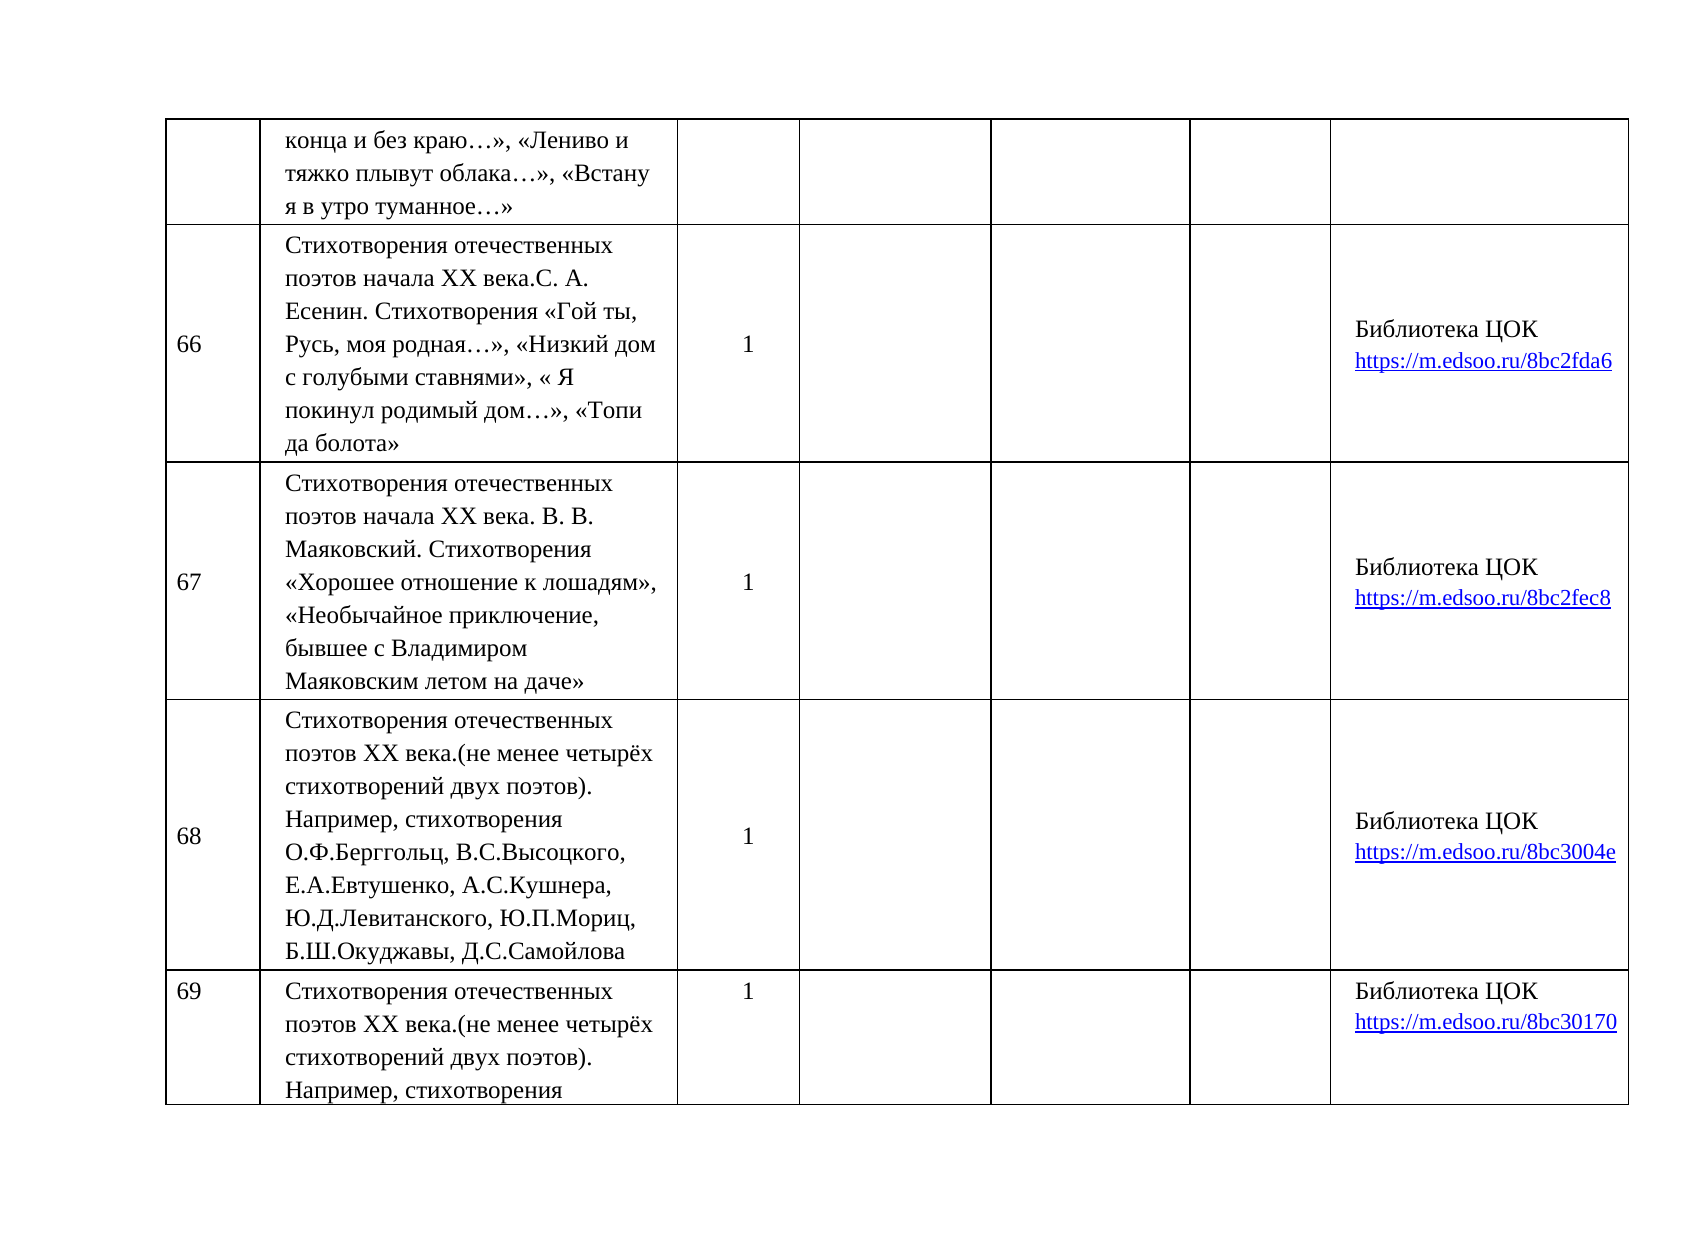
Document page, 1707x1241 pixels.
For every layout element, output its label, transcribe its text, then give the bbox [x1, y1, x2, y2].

table_cell [1191, 463, 1330, 698]
table_cell 66 [167, 225, 259, 461]
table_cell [261, 120, 677, 223]
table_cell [1331, 120, 1628, 223]
table_cell [1191, 971, 1330, 1104]
table_cell [992, 120, 1189, 223]
table_cell [800, 120, 990, 223]
table_cell [800, 463, 990, 698]
table_cell Библиотека ЦОК https://m.edsoo.ru/8bc2fda6 [1331, 225, 1628, 461]
table_cell 69 [167, 971, 259, 1104]
table_cell 1 [678, 700, 799, 969]
table_cell 1 [678, 463, 799, 698]
table_cell [1191, 225, 1330, 461]
table_cell 1 [678, 225, 799, 461]
table_cell [992, 225, 1189, 461]
table_cell Библиотека ЦОК https://m.edsoo.ru/8bc3004e [1331, 700, 1628, 969]
table_cell 1 [678, 971, 799, 1104]
table_cell [1191, 120, 1330, 223]
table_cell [1331, 971, 1628, 1104]
table_cell Библиотека ЦОК https://m.edsoo.ru/8bc2fec8 [1331, 463, 1628, 698]
table_cell 67 [167, 463, 259, 698]
table_cell Стихотворения отечественных поэтов начала ХХ века.С. А. Есенин. Стихотворения «Гой ты, Русь, моя родная…», «Низкий дом с голубыми ставнями», « Я покинул родимый дом…», «Топи да болота» [261, 225, 677, 461]
table_cell [800, 700, 990, 969]
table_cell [261, 971, 677, 1104]
table_cell [800, 971, 990, 1104]
table_cell [992, 463, 1189, 698]
table_cell [992, 971, 1189, 1104]
table_cell [1191, 700, 1330, 969]
table_cell [992, 700, 1189, 969]
table_cell 1 [678, 120, 799, 223]
table_cell Стихотворения отечественных поэтов начала ХХ века. В. В. Маяковский. Стихотворения «Хорошее отношение к лошадям», «Необычайное приключение, бывшее с Владимиром Маяковским летом на даче» [261, 463, 677, 698]
table_cell 68 [167, 700, 259, 969]
table_cell [800, 225, 990, 461]
table_cell 65 [167, 120, 259, 223]
